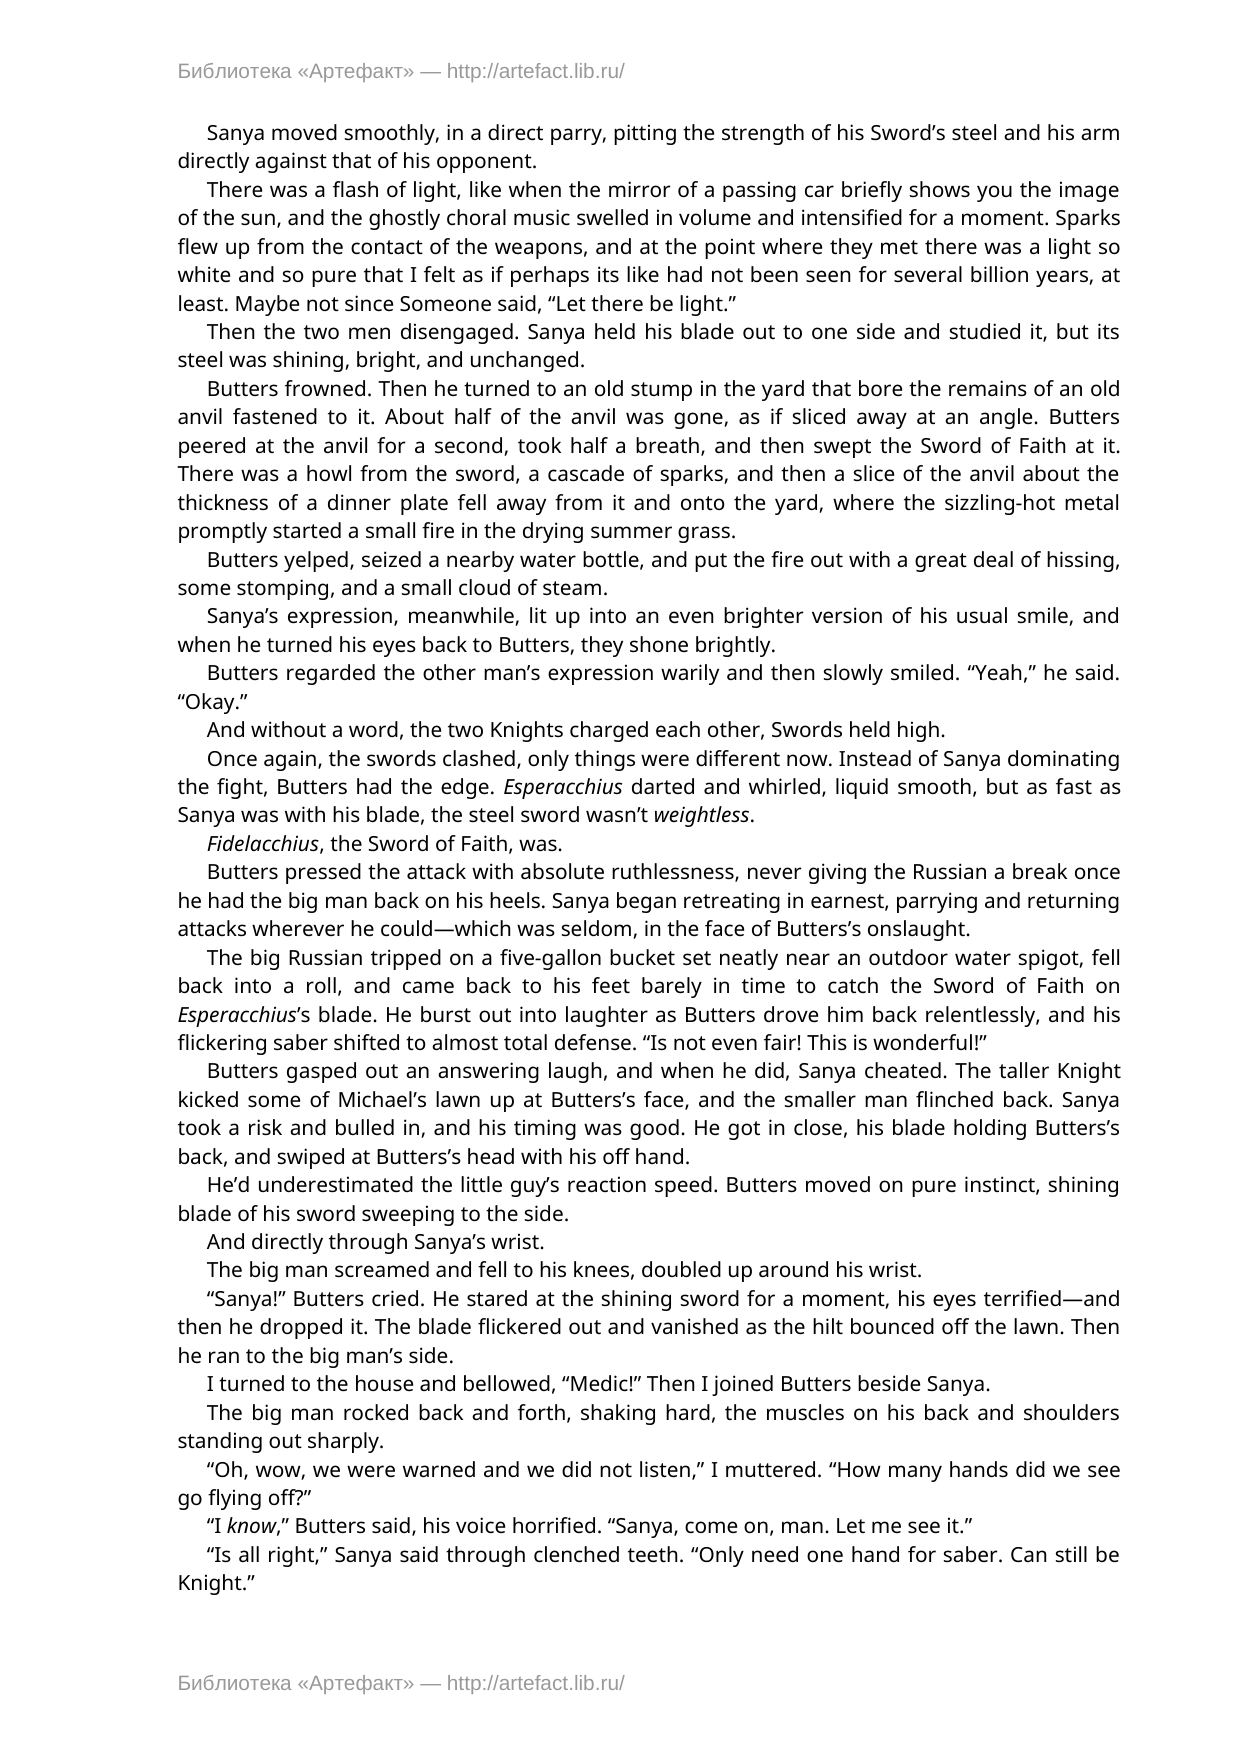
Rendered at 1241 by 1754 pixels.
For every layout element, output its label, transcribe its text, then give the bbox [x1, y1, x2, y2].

text And directly through Sanya’s wrist. [177, 1227, 1122, 1256]
text And without a word, the two Knights charged each other, Swords held high. [177, 715, 1122, 744]
text Butters pressed the attack with absolute ruthlessness, never giving the Russian a break once he had the big man back on his heels. Sanya began retreating in earnest, parrying and returning attacks wherever he could—which was seldom, in the face of Butters’s onslaught. [177, 857, 1122, 943]
text “Sanya!” Butters cried. He stared at the shining sword for a moment, his eyes terrified—and then he dropped it. The blade flickered out and vanished as the hilt bounced off the lawn. Then he ran to the big man’s side. [177, 1284, 1122, 1369]
text Butters gasped out an answering laugh, and when he did, Sanya cheated. The taller Knight kicked some of Michael’s lawn up at Butters’s face, and the smaller man flinched back. Sanya took a risk and bulled in, and his timing was good. He got in close, his blade holding Butters’s back, and swiped at Butters’s head with his off hand. [177, 1057, 1122, 1170]
text He’d underestimated the little guy’s reaction speed. Butters moved on pure instinct, shining blade of his sword sweeping to the side. [177, 1170, 1122, 1227]
text The big man rocked back and forth, shaking hard, the muscles on his back and shoulders standing out sharply. [177, 1398, 1122, 1455]
text Then the two men disengaged. Sanya held his blade out to one side and studied it, but its steel was shining, bright, and unchanged. [177, 317, 1122, 374]
text “Is all right,” Sanya said through clenched teeth. “Only need one hand for saber. Can still be Knight.” [177, 1540, 1122, 1597]
text Sanya moved smoothly, in a direct parry, pitting the strength of his Sword’s steel and his arm directly against that of his opponent. [177, 118, 1122, 175]
text Butters regarded the other man’s expression warily and then slowly smiled. “Yeah,” he said. “Okay.” [177, 658, 1122, 715]
text There was a flash of light, like when the mirror of a passing car briefly shows you the image of the sun, and the ghostly choral music swelled in volume and intensified for a moment. Sparks flew up from the contact of the weapons, and at the point where they met there was a light so white and so pure that I felt as if perhaps its like had not been seen for several billion years, at least. Maybe not since Someone said, “Let there be light.” [177, 175, 1122, 317]
text Butters frowned. Then he turned to an old stump in the yard that bore the remains of an old anvil fastened to it. About half of the anvil was gone, as if sliced away at an angle. Butters peered at the anvil for a second, took half a breath, and then swept the Sword of Faith at it. There was a howl from the sword, a cascade of sparks, and then a slice of the anvil about the thickness of a dinner plate fell away from it and onto the yard, where the sizzling-hot metal promptly started a small fire in the drying summer grass. [177, 374, 1122, 545]
text Fidelacchius, the Sword of Faith, was. [177, 829, 1122, 857]
text Once again, the swords clashed, only things were different now. Instead of Sanya dominating the fight, Butters had the edge. Esperacchius darted and whirled, liquid smooth, but as fast as Sanya was with his blade, the steel sword wasn’t weightless. [177, 744, 1122, 829]
text Sanya’s expression, meanwhile, lit up into an even brighter version of his usual smile, and when he turned his eyes back to Butters, they shone brightly. [177, 602, 1122, 658]
text “Oh, wow, we were warned and we did not listen,” I muttered. “How many hands did we see go flying off?” [177, 1455, 1122, 1512]
text I turned to the house and bellowed, “Medic!” Then I joined Butters beside Sanya. [177, 1369, 1122, 1398]
text The big man screamed and fell to his knees, doubled up around his wrist. [177, 1256, 1122, 1284]
text “I know,” Butters said, his voice horrified. “Sanya, come on, man. Let me see it.” [177, 1512, 1122, 1540]
text The big Russian tripped on a five-gallon bucket set neatly near an outdoor water spigot, fell back into a roll, and came back to his feet barely in time to catch the Sword of Faith on Esperacchius’s blade. He burst out into laughter as Butters drove him back relentlessly, and his flickering saber shifted to almost total defense. “Is not even fair! This is wonderful!” [177, 943, 1122, 1057]
text Butters yelped, seized a nearby water bottle, and put the fire out with a great deal of hissing, some stomping, and a small cloud of steam. [177, 545, 1122, 602]
